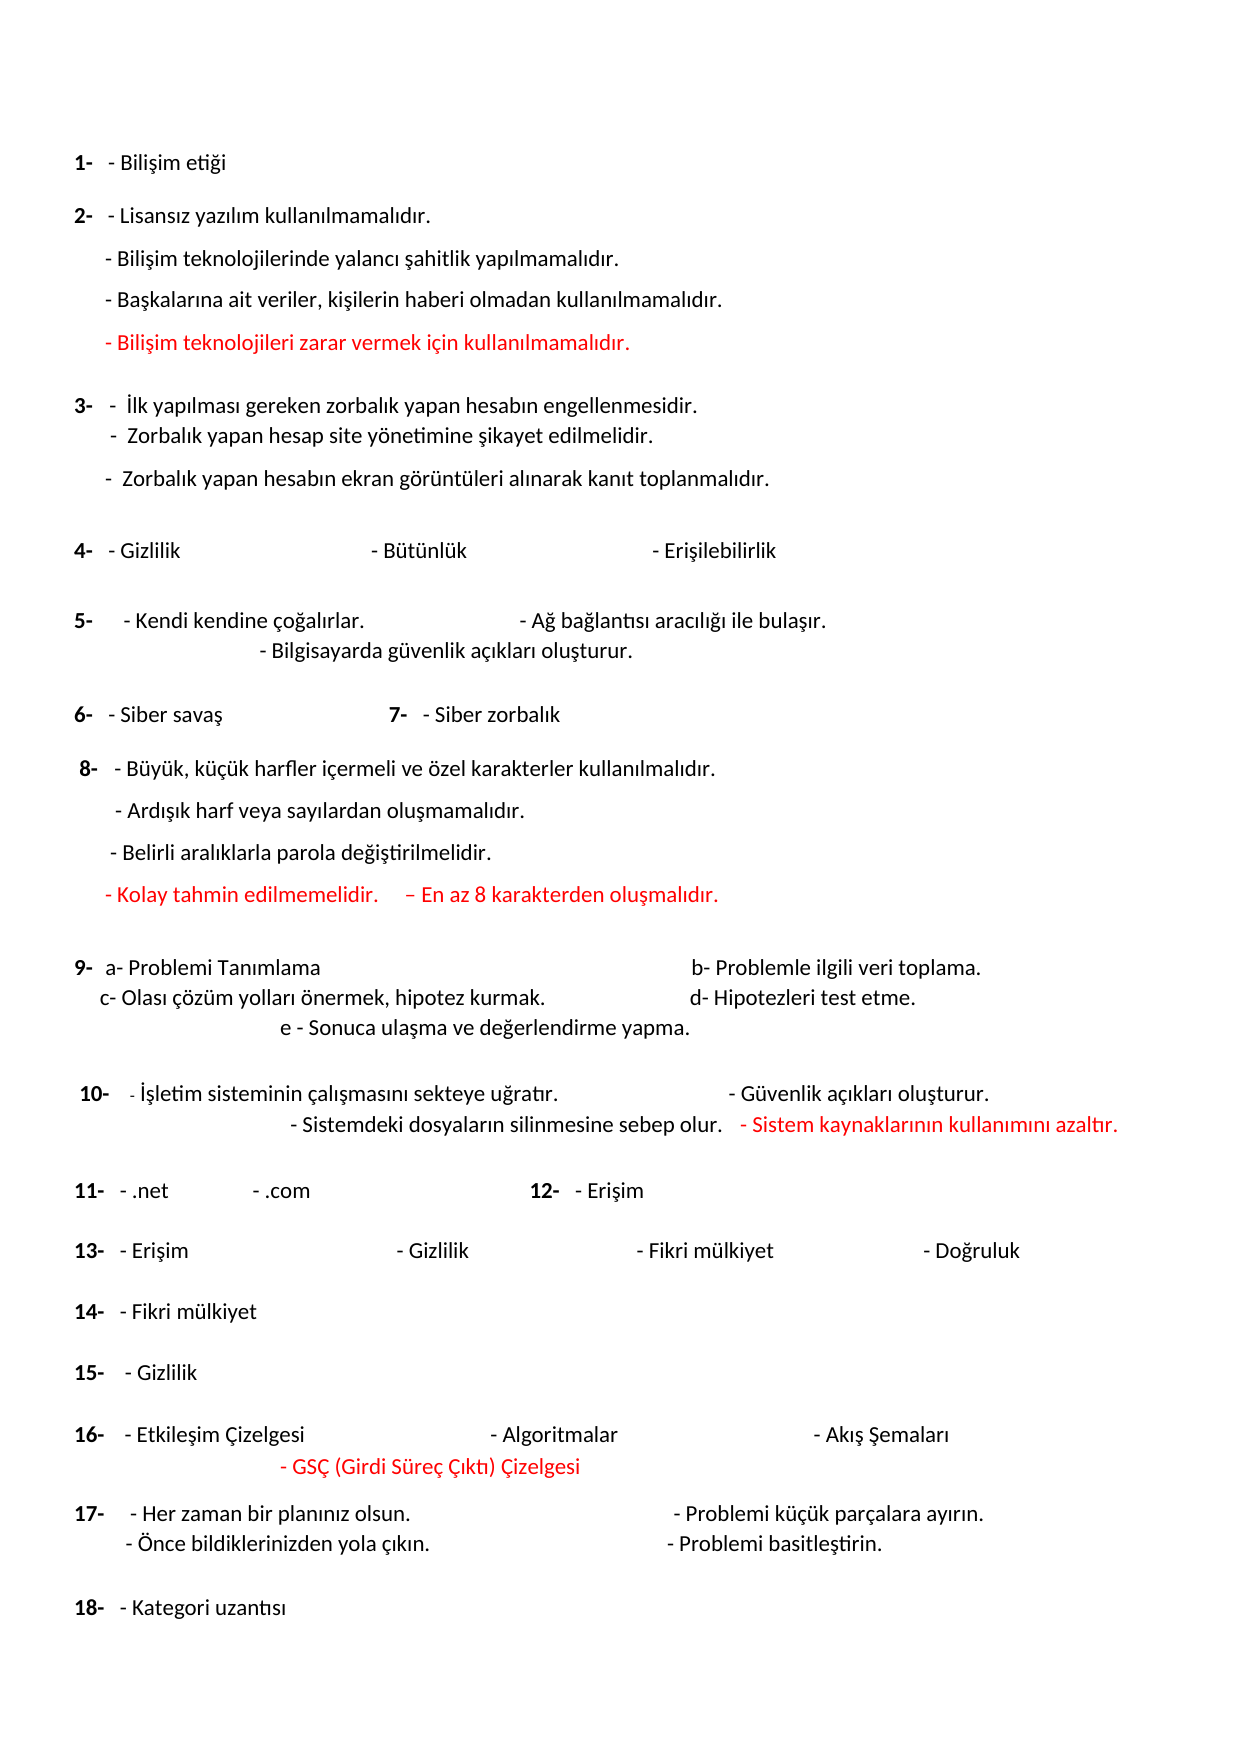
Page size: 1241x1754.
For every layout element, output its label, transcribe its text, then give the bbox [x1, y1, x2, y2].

text 9- a- Problemi Tanımlama b- Problemle ilgili veri toplama. [74, 953, 1167, 981]
text 15- - Gizlilik [74, 1358, 1167, 1386]
text - Bilişim teknolojileri zarar vermek için kullanılmamalıdır. [74, 328, 1167, 356]
text 11- - .net - .com 12- - Erişim [74, 1176, 1167, 1204]
text - Bilişim teknolojilerinde yalancı şahitlik yapılmamalıdır. [74, 244, 1167, 272]
text - Zorbalık yapan hesabın ekran görüntüleri alınarak kanıt toplanmalıdır. [74, 464, 1167, 492]
text - Ardışık harf veya sayılardan oluşmamalıdır. [74, 796, 1167, 824]
text - Sistemdeki dosyaların silinmesine sebep olur. - Sistem kaynaklarının kullanımını azaltır. [74, 1110, 1167, 1138]
text 6- - Siber savaş 7- - Siber zorbalık [74, 700, 1167, 728]
text - Başkalarına ait veriler, kişilerin haberi olmadan kullanılmamalıdır. [74, 286, 1167, 314]
text 14- - Fikri mülkiyet [74, 1297, 1167, 1326]
text 4- - Gizlilik - Bütünlük - Erişilebilirlik [74, 536, 1167, 564]
text 18- - Kategori uzantısı [74, 1593, 1167, 1621]
text 1- - Bilişim etiği [74, 148, 1167, 176]
text - GSÇ (Girdi Süreç Çıktı) Çizelgesi [74, 1452, 1167, 1481]
text 17- - Her zaman bir planınız olsun. - Problemi küçük parçalara ayırın. [74, 1499, 1167, 1527]
text - Zorbalık yapan hesap site yönetimine şikayet edilmelidir. [74, 422, 1167, 450]
text - Bilgisayarda güvenlik açıkları oluşturur. [74, 636, 1167, 664]
text 13- - Erişim - Gizlilik - Fikri mülkiyet - Doğruluk [74, 1237, 1167, 1264]
text - Belirli aralıklarla parola değiştirilmelidir. [74, 838, 1167, 866]
list - Önce bildiklerinizden yola çıkın. - Problemi basitleştirin. [74, 1529, 1167, 1558]
text 8- - Büyük, küçük harfler içermeli ve özel karakterler kullanılmalıdır. [74, 754, 1181, 782]
text 10- - İşletim sisteminin çalışmasını sekteye uğratır. - Güvenlik açıkları oluşturur. [74, 1079, 1167, 1107]
text c- Olası çözüm yolları önermek, hipotez kurmak. d- Hipotezleri test etme. [74, 983, 1167, 1011]
text 16- - Etkileşim Çizelgesi - Algoritmalar - Akış Şemaları [74, 1420, 1167, 1448]
text - Kolay tahmin edilmemelidir. – En az 8 karakterden oluşmalıdır. [74, 880, 1167, 908]
text 2- - Lisansız yazılım kullanılmamalıdır. [74, 202, 1167, 230]
text 3- - İlk yapılması gereken zorbalık yapan hesabın engellenmesidir. [74, 391, 1167, 419]
text 5- - Kendi kendine çoğalırlar. - Ağ bağlantısı aracılığı ile bulaşır. [74, 606, 1167, 634]
text e - Sonuca ulaşma ve değerlendirme yapma. [74, 1013, 1167, 1041]
